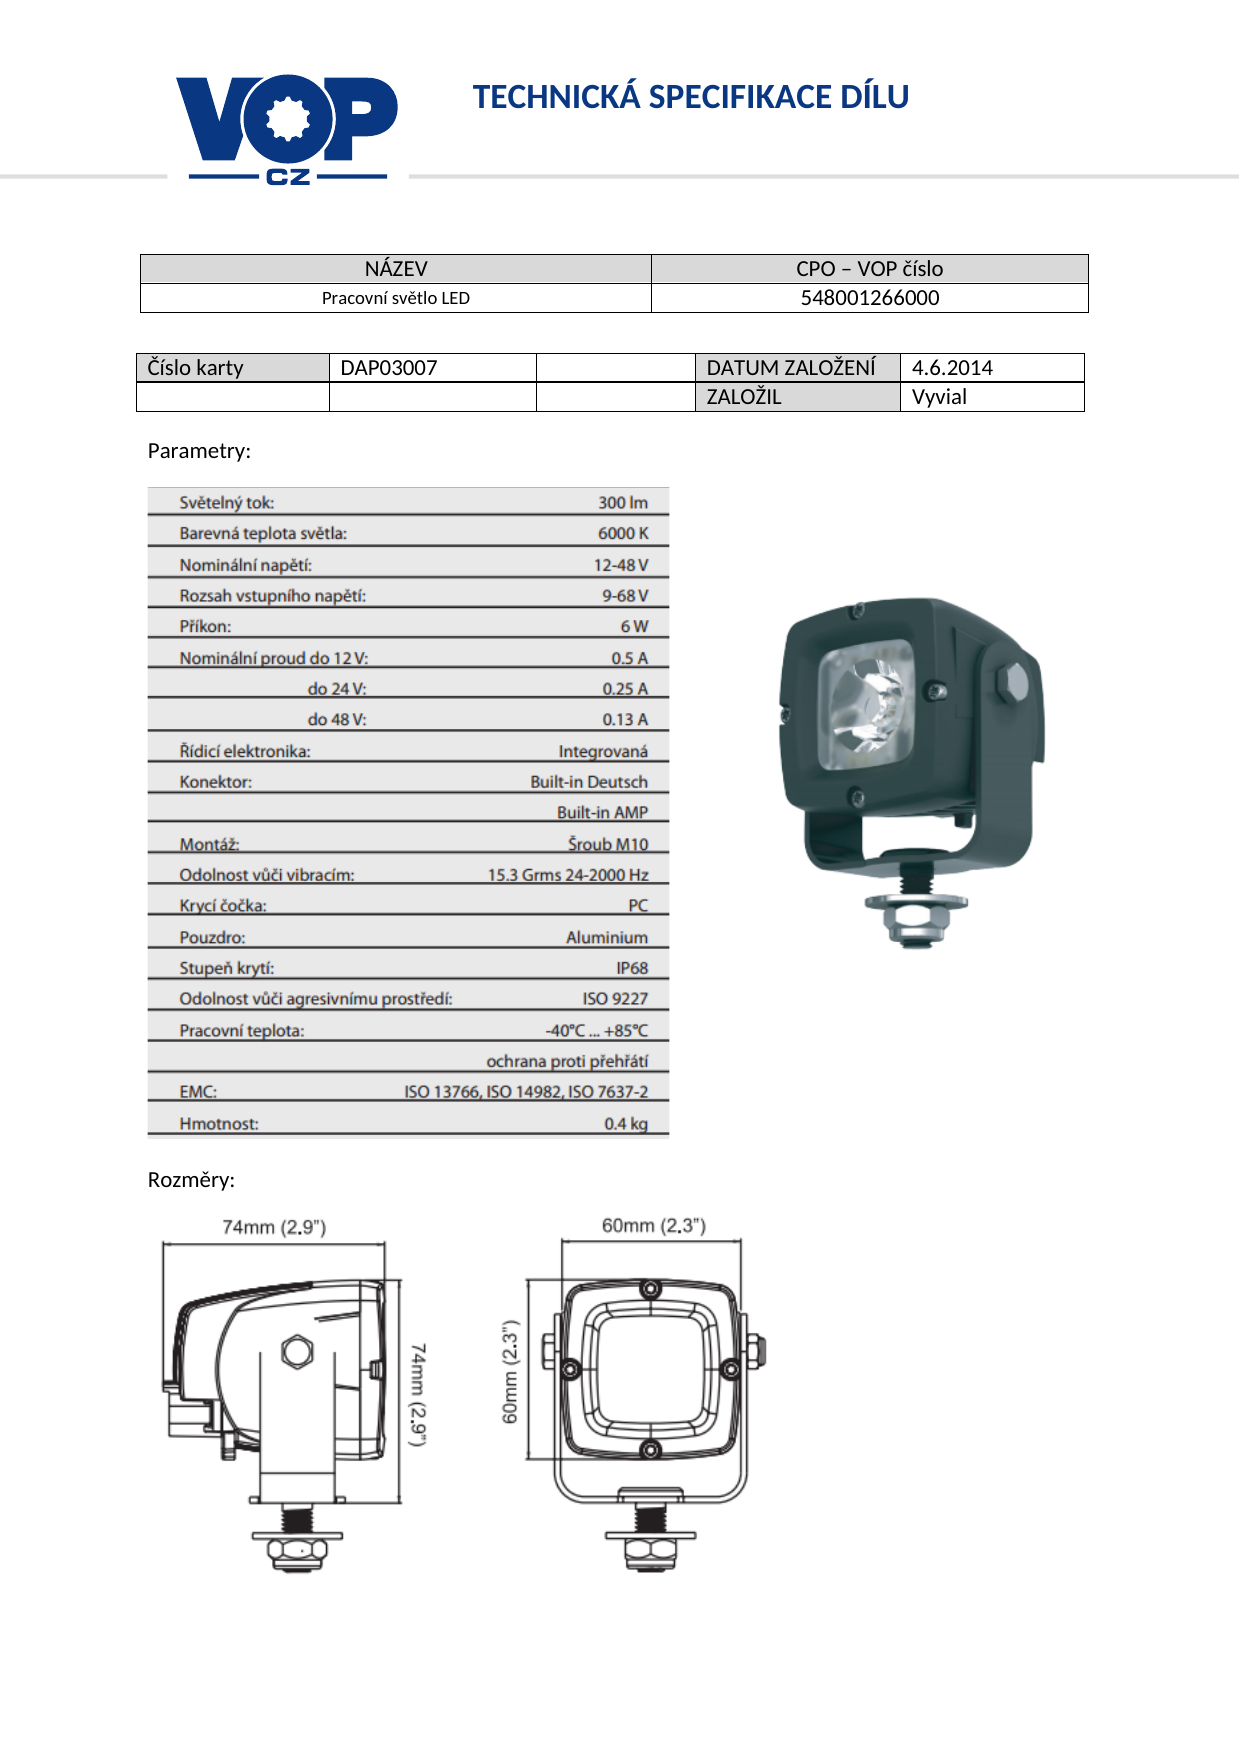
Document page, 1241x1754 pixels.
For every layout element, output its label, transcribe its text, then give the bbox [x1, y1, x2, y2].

picture [147, 1201, 788, 1593]
table_cell [537, 383, 695, 411]
table_header [133, 200, 1097, 313]
picture [765, 596, 1063, 964]
table_header 4.6.2014 [901, 354, 1084, 381]
table_cell ZALOŽIL [696, 383, 900, 411]
table_cell [330, 383, 536, 411]
table_cell Vyvial [901, 383, 1084, 411]
table_header DATUM ZALOŽENÍ [696, 354, 900, 381]
table_cell [137, 383, 329, 411]
table_header [537, 354, 695, 381]
table_header Číslo karty [137, 354, 329, 381]
text Rozměry: [148, 1165, 1092, 1193]
text Parametry: [148, 366, 1092, 464]
picture [147, 487, 670, 1139]
table_header DAP03007 [330, 354, 536, 381]
